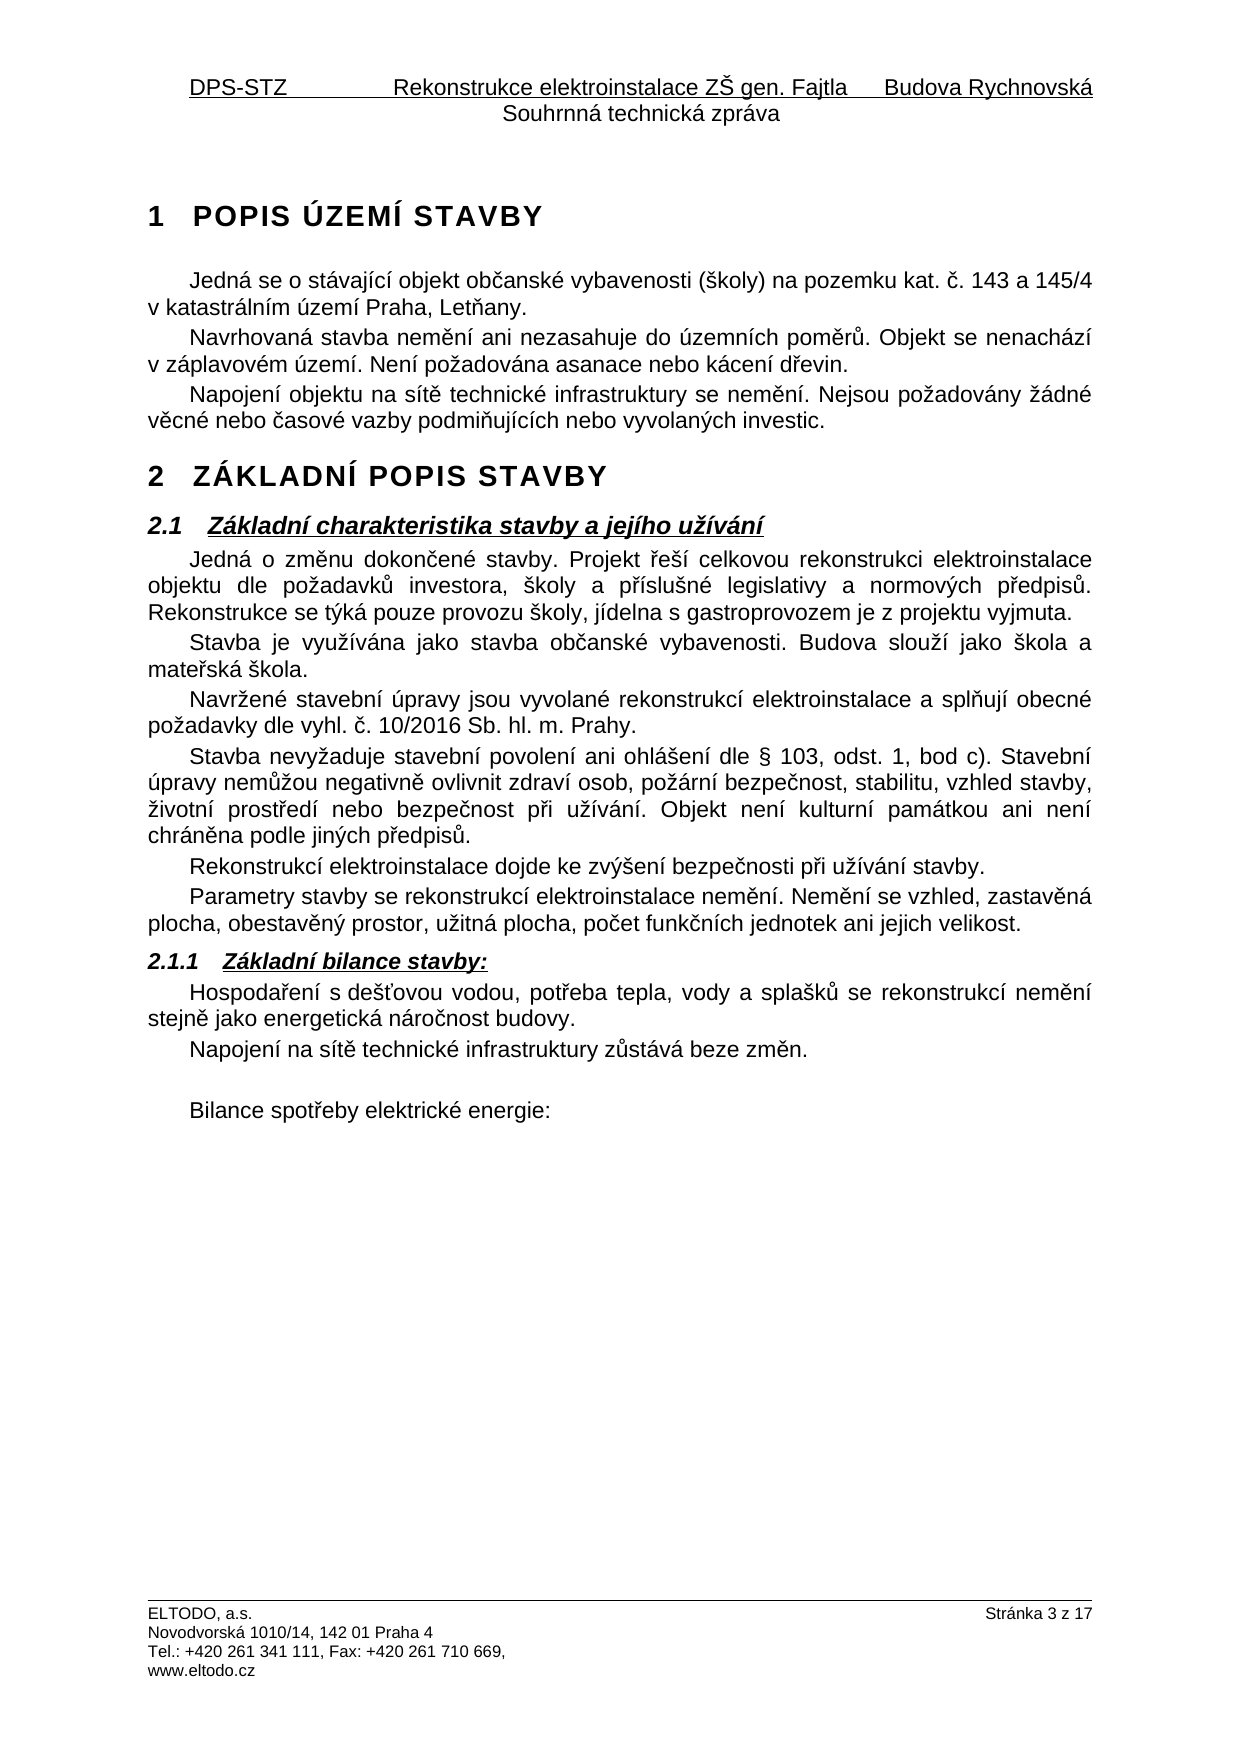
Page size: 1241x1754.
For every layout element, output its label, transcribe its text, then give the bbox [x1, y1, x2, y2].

text Napojení na sítě technické infrastruktury zůstává beze změn. [148, 1036, 1092, 1062]
text Jedná o změnu dokončené stavby. Projekt řeší celkovou rekonstrukci elektroinstalace objektu dle požadavků investora, školy a příslušné legislativy a normových předpisů. Rekonstrukce se týká pouze provozu školy, jídelna s gastroprovozem je z projektu vyjmuta. [148, 546, 1092, 625]
text Stavba nevyžaduje stavební povolení ani ohlášení dle § 103, odst. 1, bod c). Stavební úpravy nemůžou negativně ovlivnit zdraví osob, požární bezpečnost, stabilitu, vzhled stavby, životní prostředí nebo bezpečnost při užívání. Objekt není kulturní památkou ani není chráněna podle jiných předpisů. [148, 743, 1092, 848]
text Stavba je využívána jako stavba občanské vybavenosti. Budova slouží jako škola a mateřská škola. [148, 629, 1092, 682]
text Navrhovaná stavba nemění ani nezasahuje do územních poměrů. Objekt se nenachází v záplavovém území. Není požadována asanace nebo kácení dřevin. [148, 324, 1092, 377]
subtitle POPIS ÚZEMÍ STAVBY [148, 199, 1092, 233]
text Parametry stavby se rekonstrukcí elektroinstalace nemění. Nemění se vzhled, zastavěná plocha, obestavěný prostor, užitná plocha, počet funkčních jednotek ani jejich velikost. [148, 883, 1092, 936]
subtitle Základní charakteristika stavby a jejího užívání [148, 511, 1092, 540]
text Rekonstrukcí elektroinstalace dojde ke zvýšení bezpečnosti při užívání stavby. [148, 853, 1092, 879]
text Napojení objektu na sítě technické infrastruktury se nemění. Nejsou požadovány žádné věcné nebo časové vazby podmiňujících nebo vyvolaných investic. [148, 381, 1092, 434]
subtitle ZÁKLADNÍ POPIS STAVBY [148, 459, 1092, 492]
subtitle Základní bilance stavby: [148, 948, 1092, 975]
text Hospodaření s dešťovou vodou, potřeba tepla, vody a splašků se rekonstrukcí nemění stejně jako energetická náročnost budovy. [148, 979, 1092, 1032]
text Jedná se o stávající objekt občanské vybavenosti (školy) na pozemku kat. č. 143 a 145/4 v katastrálním území Praha, Letňany. [148, 267, 1092, 320]
text Navržené stavební úpravy jsou vyvolané rekonstrukcí elektroinstalace a splňují obecné požadavky dle vyhl. č. 10/2016 Sb. hl. m. Prahy. [148, 686, 1092, 739]
text Bilance spotřeby elektrické energie: [148, 1097, 1092, 1123]
